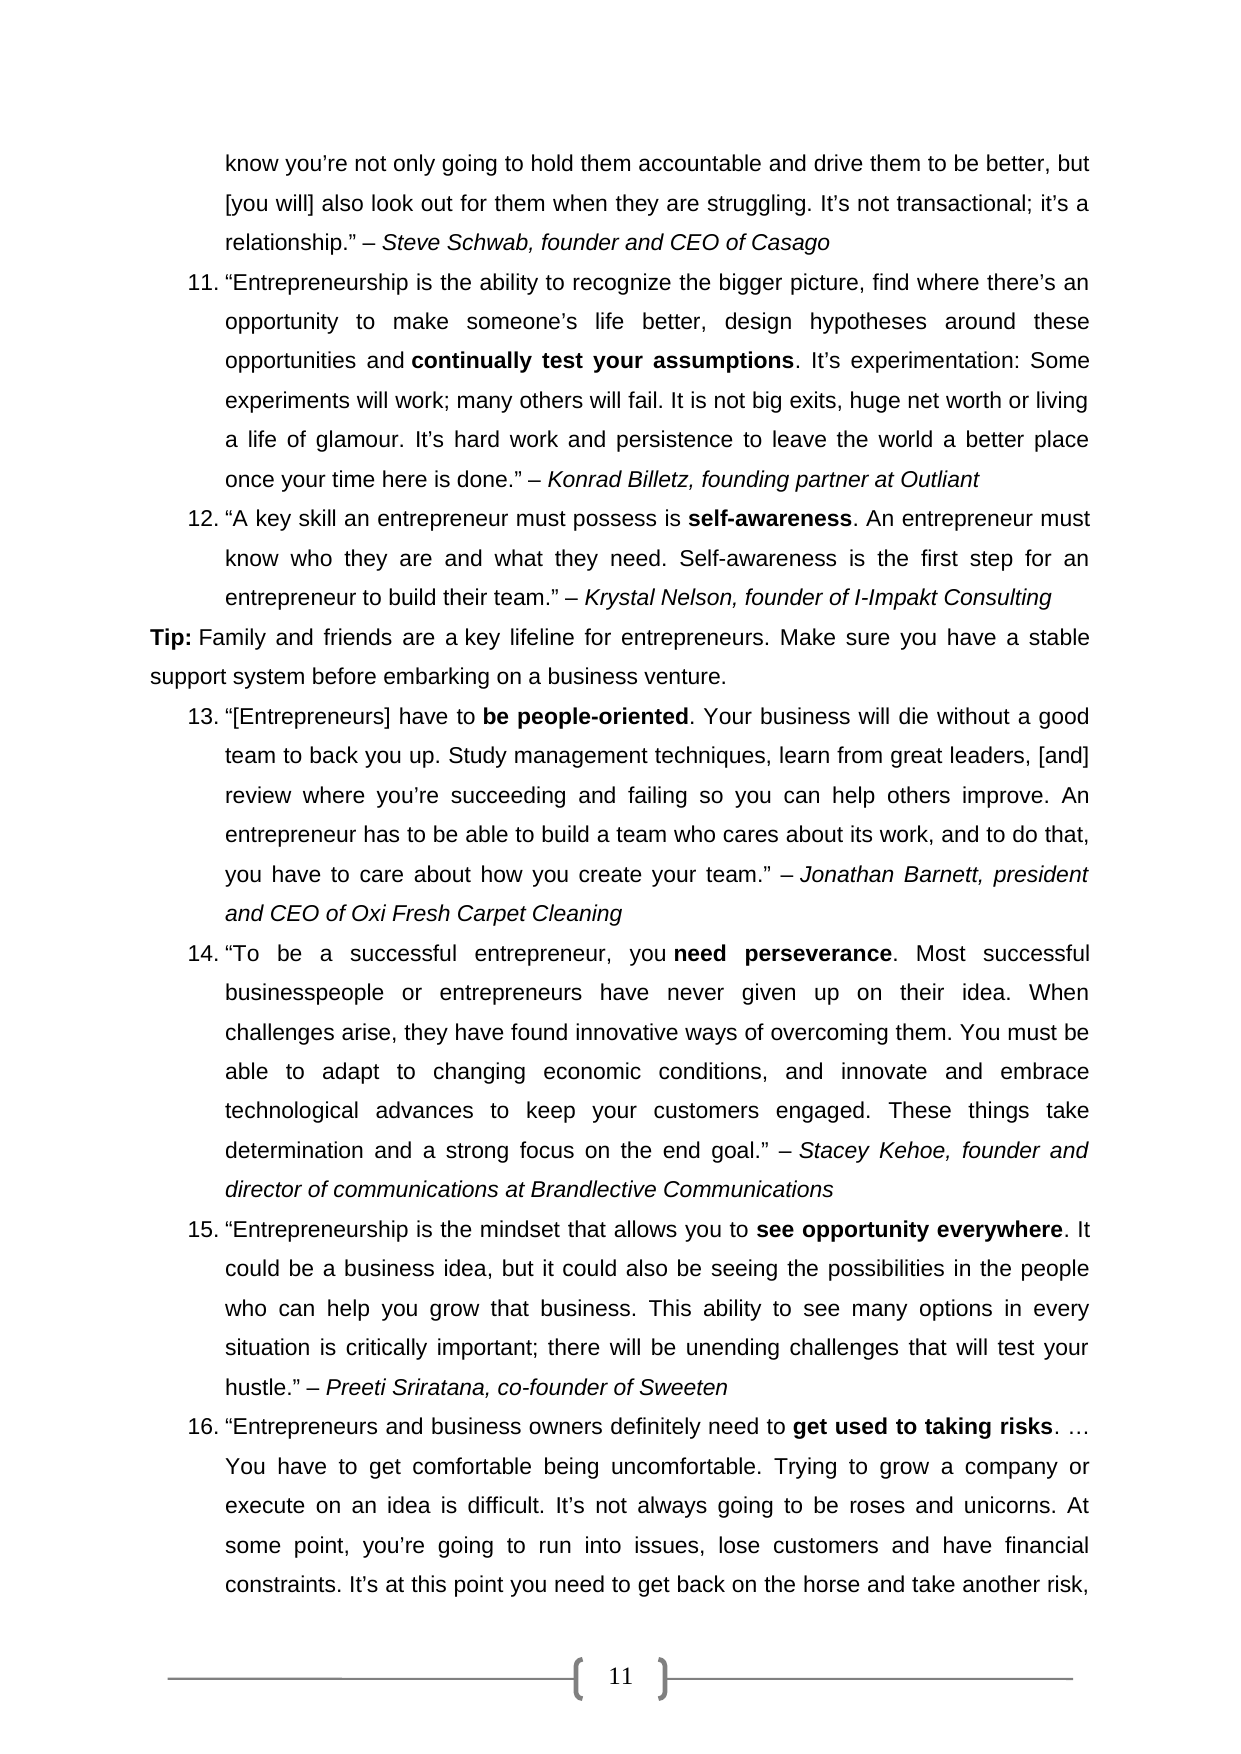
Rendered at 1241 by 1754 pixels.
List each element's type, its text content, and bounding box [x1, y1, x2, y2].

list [187, 1413, 1090, 1598]
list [187, 150, 1090, 255]
list “Entrepreneurship is the ability to recognize the bigger picture, find where there’s an opportunity to make someone’s life better, design hypotheses around these opportunities and continually test your assumptions. It’s experimentation: Some experiments will work; many others will fail. It is not big exits, huge net worth or living a life of glamour. It’s hard work and persistence to leave the world a better place once your time here is done.” – Konrad Billetz, founding partner at Outliant [187, 268, 1090, 492]
text Tip: Family and friends are a key lifeline for entrepreneurs. Make sure you have a stable support system before embarking on a business venture. [150, 624, 1090, 689]
list “[Entrepreneurs] have to be people-oriented. Your business will die without a good team to back you up. Study management techniques, learn from great leaders, [and] review where you’re succeeding and failing so you can help others improve. An entrepreneur has to be able to build a team who cares about its work, and to do that, you have to care about how you create your team.” – Jonathan Barnett, president and CEO of Oxi Fresh Carpet Cleaning [187, 703, 1090, 926]
list “A key skill an entrepreneur must possess is self-awareness. An entrepreneur must know who they are and what they need. Self-awareness is the first step for an entrepreneur to build their team.” – Krystal Nelson, founder of I-Impakt Consulting [187, 505, 1090, 611]
list “Entrepreneurship is the mindset that allows you to see opportunity everywhere. It could be a business idea, but it could also be seeing the possibilities in the people who can help you grow that business. This ability to see many options in every situation is critically important; there will be unending challenges that will test your hustle.” – Preeti Sriratana, co-founder of Sweeten [187, 1216, 1090, 1400]
list “To be a successful entrepreneur, you need perseverance. Most successful businesspeople or entrepreneurs have never given up on their idea. When challenges arise, they have found innovative ways of overcoming them. You must be able to adapt to changing economic conditions, and innovate and embrace technological advances to keep your customers engaged. These things take determination and a strong focus on the end goal.” – Stacey Kehoe, founder and director of communications at Brandlective Communications [187, 939, 1090, 1203]
